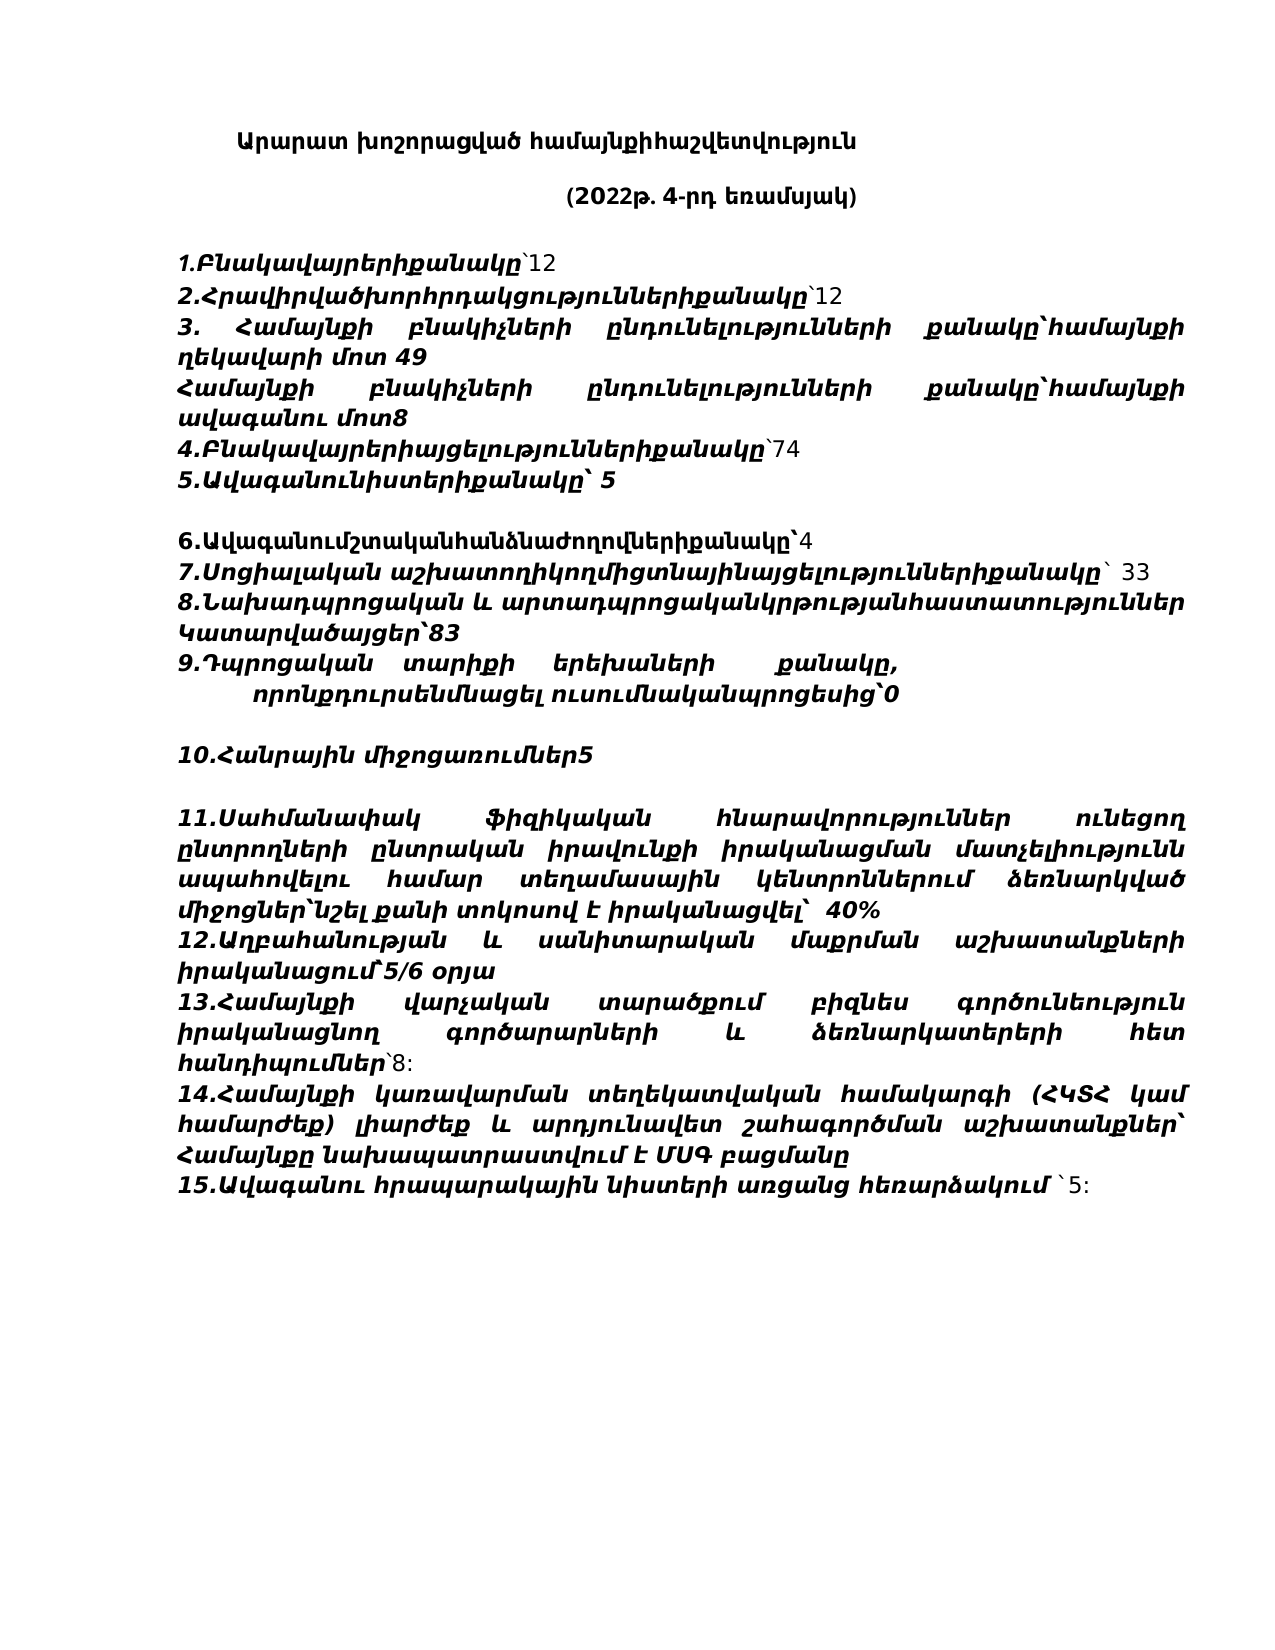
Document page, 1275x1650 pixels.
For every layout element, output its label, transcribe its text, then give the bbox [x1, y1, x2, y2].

text 1.Բնակավայրերիքանակը՝12 [177, 247, 1186, 278]
text Համայնքի բնակիչների ընդունելությունների քանակը՝համայնքի ավագանու մոտ8 [177, 375, 1186, 432]
text (2022թ. 4-րդ եռամսյակ) [207, 180, 1186, 211]
text 13.Համայնքի վարչական տարածքում բիզնես գործունեություն իրականացնող գործարարների և ձեռնարկատերերի հետ հանդիպումներ՝8: [177, 989, 1186, 1077]
text Արարատ խոշորացված համայնքիհաշվետվություն [207, 124, 1186, 156]
text 10.Հանրային միջոցառումներ5 [177, 742, 1186, 769]
text 3. Համայնքի բնակիչների ընդունելությունների քանակը՝համայնքի ղեկավարի մոտ 49 [177, 314, 1186, 371]
text 8.Նախադպրոցական և արտադպրոցականկրթությանհաստատություններ [177, 589, 1186, 616]
text 14.Համայնքի կառավարման տեղեկատվական համակարգի (ՀԿՏՀ կամ համարժեք) լիարժեք և արդյունավետ շահագործման աշխատանքներ՝ Համայնքը նախապատրաստվում է ՄՍԳ բացմանը [177, 1081, 1186, 1169]
text 6.Ավագանումշտականհանձնաժողովներիքանակը՝4 [177, 528, 1186, 555]
text Կատարվածայցեր՝83 [177, 620, 1186, 647]
text 15.Ավագանու հրապարակային նիստերի առցանց հեռարձակում `5: [177, 1173, 1186, 1199]
text 7.Սոցիալական աշխատողիկողմիցտնայինայցելություններիքանակը` 33 [177, 559, 1186, 585]
text 11.Սահմանափակ ֆիզիկական հնարավորություններ ունեցող ընտրողների ընտրական իրավունքի իրականացման մատչելիությունն ապահովելու համար տեղամասային կենտրոններում ձեռնարկված միջոցներ՝նշել քանի տոկոսով է իրականացվել՝ 40% [177, 805, 1186, 924]
text 9.Դպրոցական տարիքի երեխաների քանակը, որոնքդուրսենմնացել ուսումնականպրոցեսից՝0 [177, 651, 1186, 708]
text 4.Բնակավայրերիայցելություններիքանակը՝74 [177, 436, 1186, 463]
text 2.Հրավիրվածխորհրդակցություններիքանակը՝12 [177, 283, 1186, 310]
text 5.Ավագանունիստերիքանակը՝ 5 [177, 467, 1186, 493]
text 12.Աղբահանության և սանիտարական մաքրման աշխատանքների իրականացում՝5/6 օրյա [177, 928, 1186, 985]
